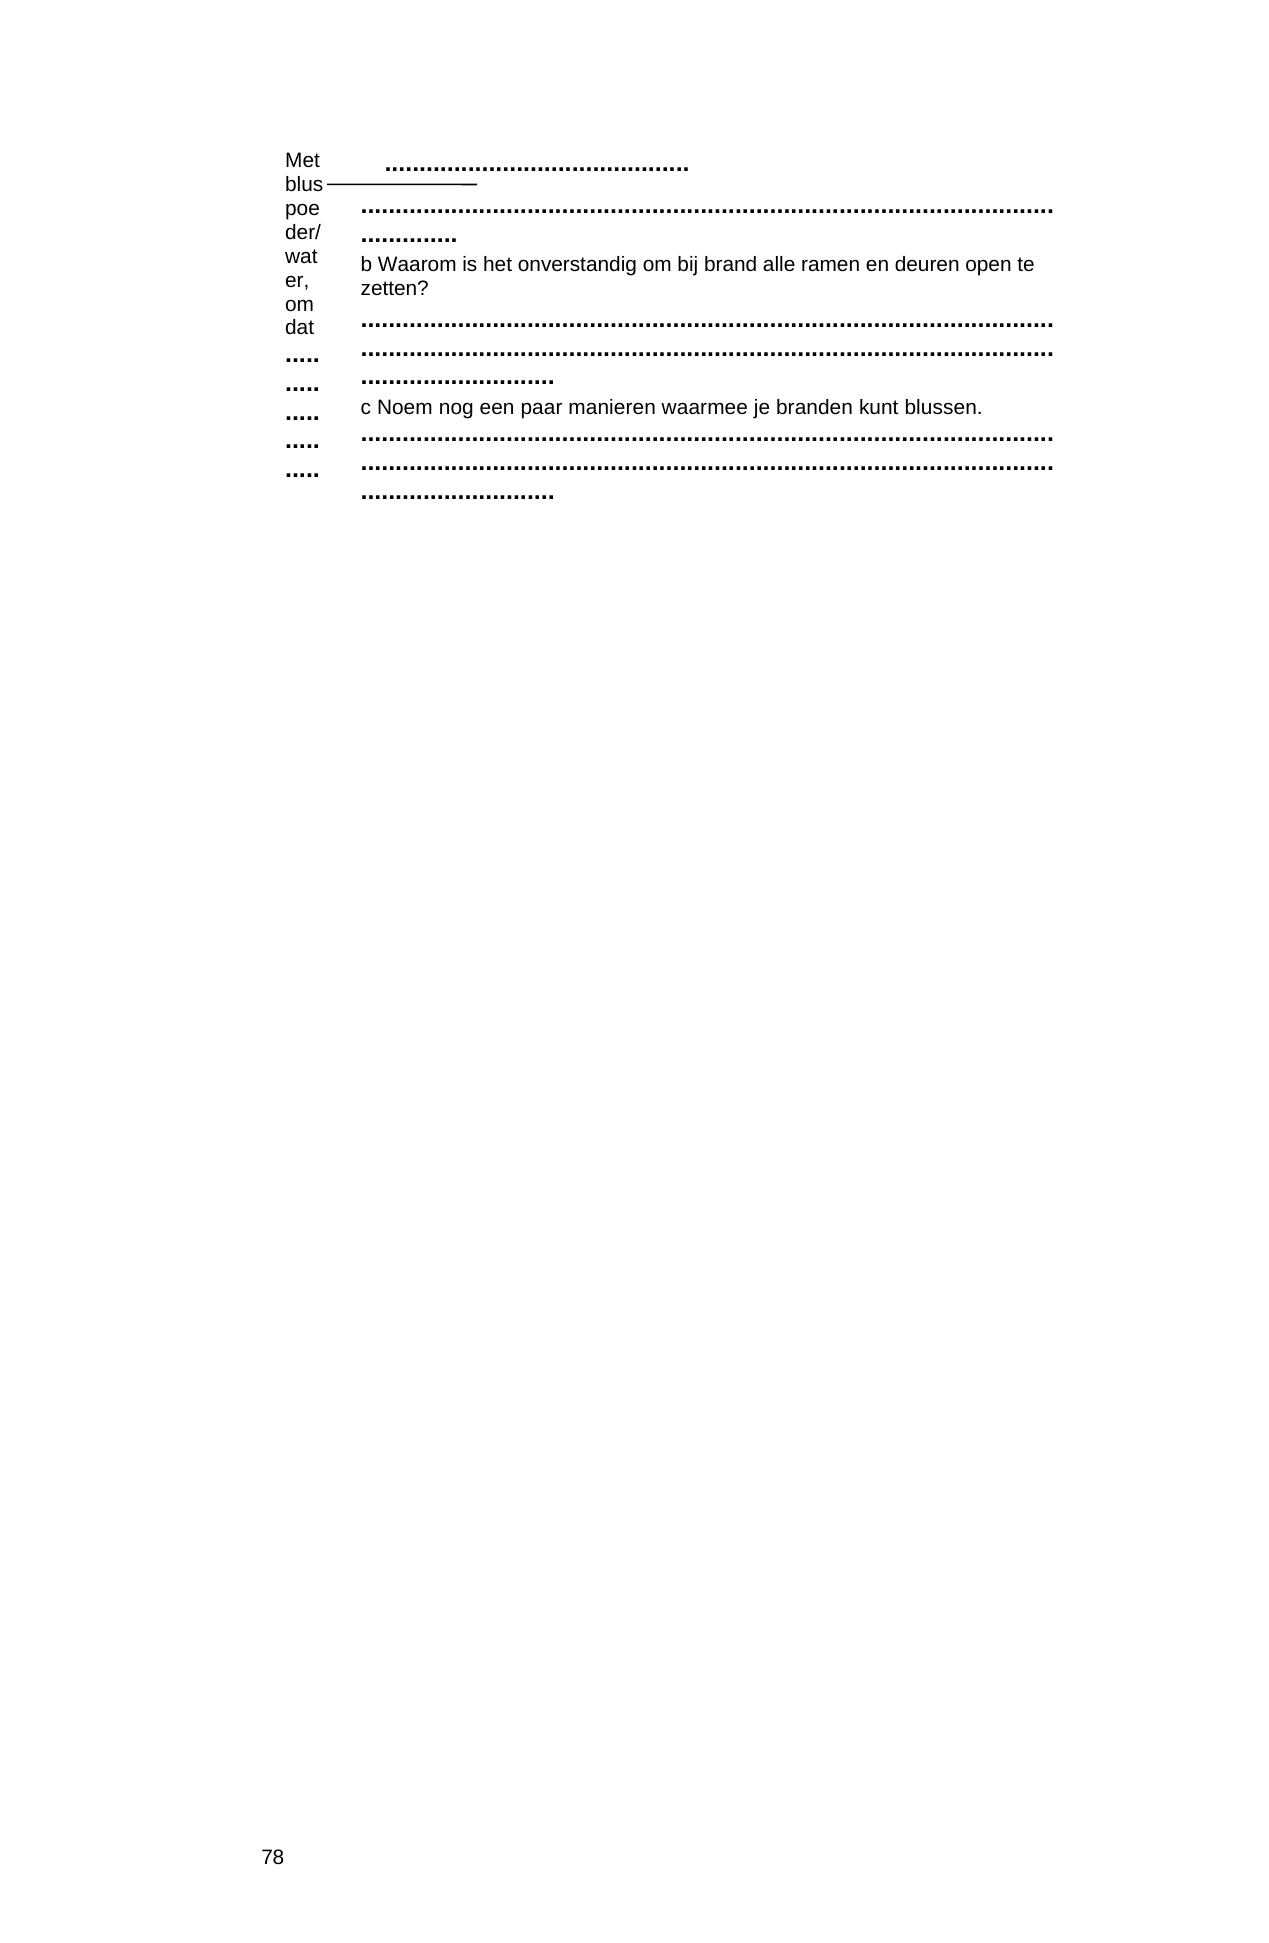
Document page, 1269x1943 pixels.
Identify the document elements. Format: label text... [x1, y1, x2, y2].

text b Waarom is het onverstandig om bij brand alle ramen en deuren open te zetten? [360, 252, 1057, 300]
text .................................................................................................................................................................................................................................... [360, 418, 1057, 505]
text .................................................................................................................. [360, 190, 1057, 248]
text .................................................................................................................................................................................................................................... [360, 304, 1057, 390]
text Met bluspoeder/water, omdat ..................................................................... [285, 148, 324, 483]
text c Noem nog een paar manieren waarmee je branden kunt blussen. [360, 394, 1057, 418]
text Met bluspoeder/water, omdat ..................................................................... [384, 148, 1057, 176]
